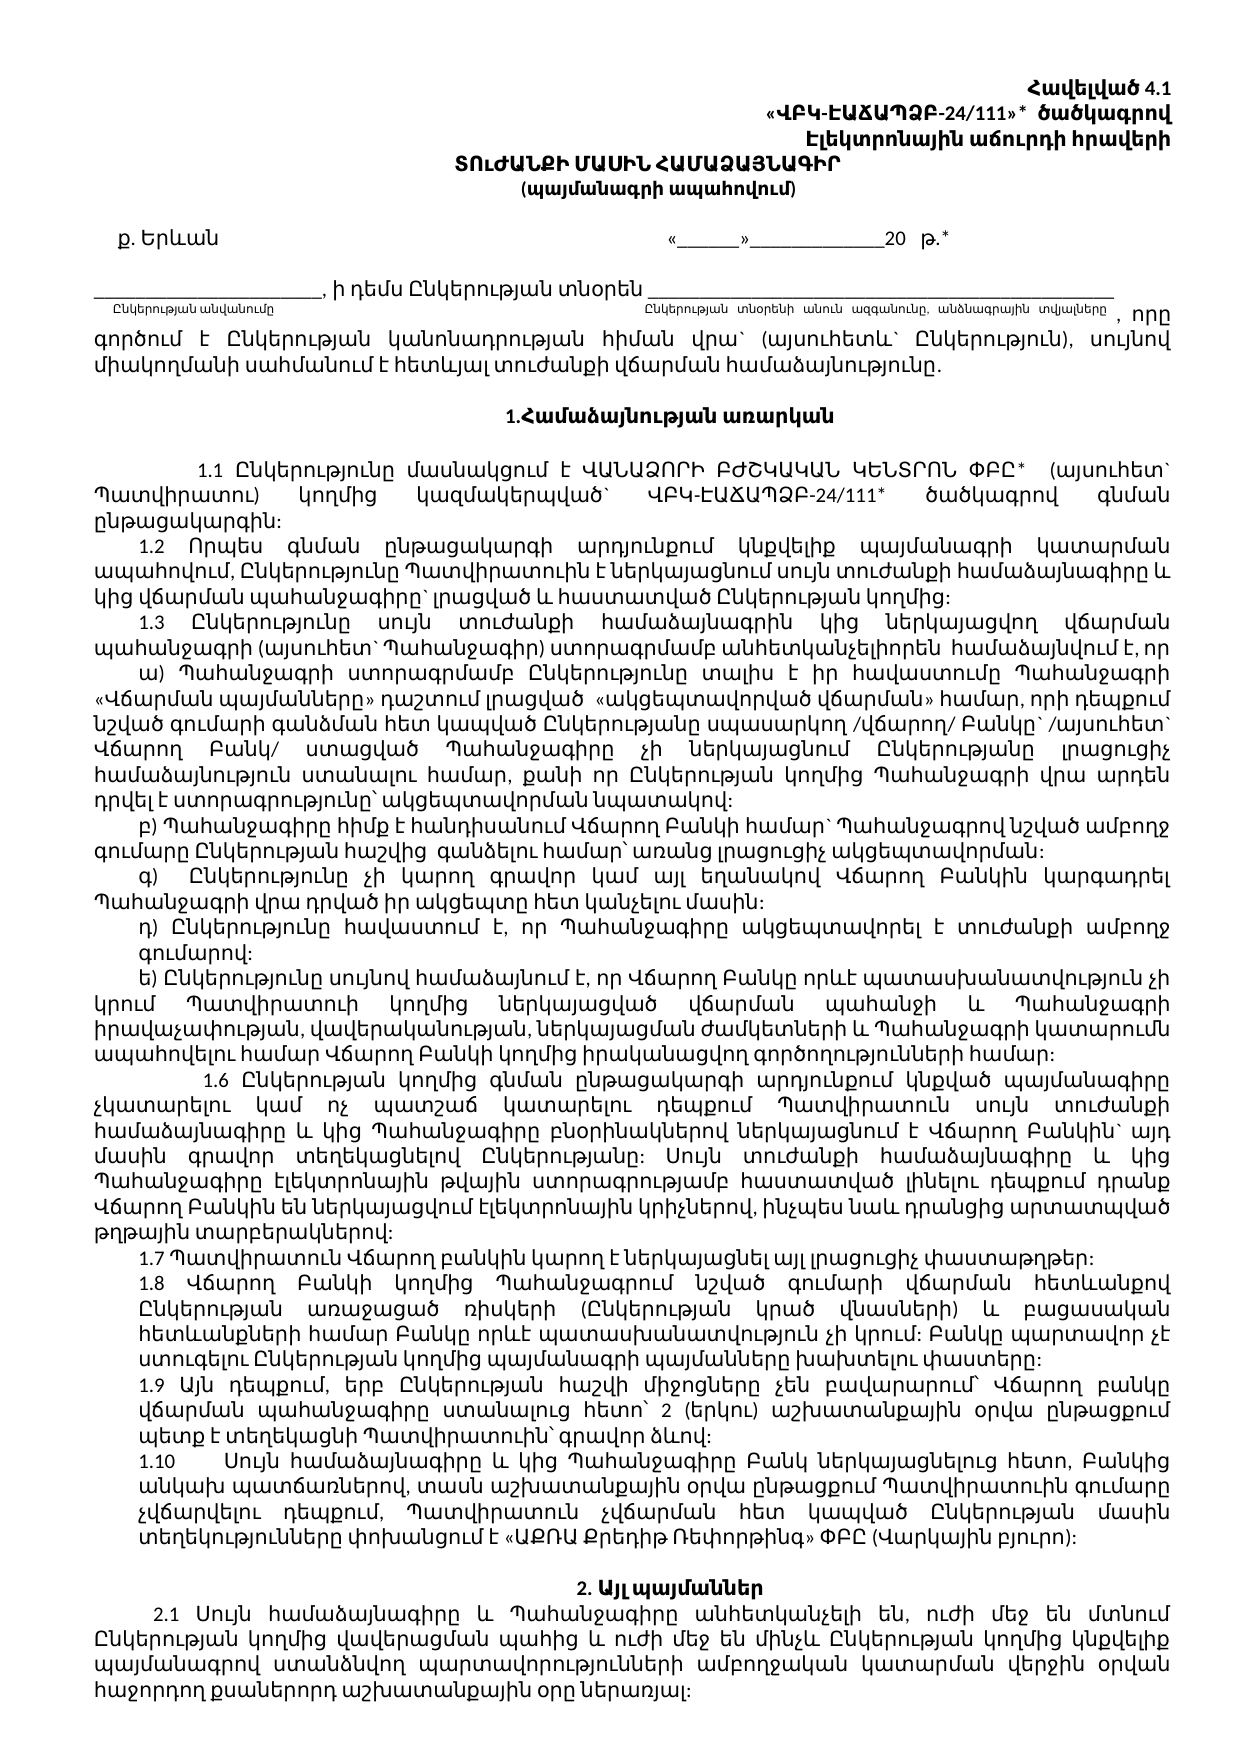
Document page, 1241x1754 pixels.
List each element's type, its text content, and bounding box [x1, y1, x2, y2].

text Հավելված 4.1 [94, 75, 1171, 100]
text Էլեկտրոնային աճուրդի հրավերի [94, 126, 1171, 151]
text 1.Համաձայնության առարկան [169, 403, 1171, 428]
text (պայմանագրի ապահովում) [94, 177, 1171, 199]
text 1.8 Վճարող Բանկի կողմից Պահանջագրում նշված գումարի վճարման հետևանքով Ընկերության առաջացած ռիսկերի (Ընկերության կրած վնասների) և բացասական հետևանքների համար Բանկը որևէ պատասխանատվություն չի կրում: Բանկը պարտավոր չէ ստուգելու Ընկերության կողմից պայմանագրի պայմանները խախտելու փաստերը: [138, 1270, 1171, 1372]
text 1.6 Ընկերության կողմից գնման ընթացակարգի արդյունքում կնքված պայմանագիրը չկատարելու կամ ոչ պատշաճ կատարելու դեպքում Պատվիրատուն սույն տուժանքի համաձայնագիրը և կից Պահանջագիրը բնօրինակներով ներկայացնում է Վճարող Բանկին` այդ մասին գրավոր տեղեկացնելով Ընկերությանը: Սույն տուժանքի համաձայնագիրը և կից Պահանջագիրը էլեկտրոնային թվային ստորագրությամբ հաստատված լինելու դեպքում դրանք Վճարող Բանկին են ներկայացվում էլեկտրոնային կրիչներով, ինչպես նաև դրանցից արտատպված թղթային տարբերակներով: [94, 1067, 1171, 1245]
text 2.1 Սույն համաձայնագիրը և Պահանջագիրը անհետկանչելի են, ուժի մեջ են մտնում Ընկերության կողմից վավերացման պահից և ուժի մեջ են մինչև Ընկերության կողմից կնքվելիք պայմանագրով ստանձնվող պարտավորությունների ամբողջական կատարման վերջին օրվան հաջորդող քսաներորդ աշխատանքային օրը ներառյալ: [94, 1601, 1171, 1702]
text 1.9 Այն դեպքում, երբ Ընկերության հաշվի միջոցները չեն բավարարում՝ Վճարող բանկը վճարման պահանջագիրը ստանալուց հետո՝ 2 (երկու) աշխատանքային օրվա ընթացքում պետք է տեղեկացնի Պատվիրատուին՝ գրավոր ձևով: [138, 1372, 1171, 1448]
text 2. Այլ պայմաններ [169, 1575, 1171, 1601]
text 1.2 Որպես գնման ընթացակարգի արդյունքում կնքվելիք պայմանագրի կատարման ապահովում, Ընկերությունը Պատվիրատուին է ներկայացնում սույն տուժանքի համաձայնագիրը և կից վճարման պահանջագիրը` լրացված և հաստատված Ընկերության կողմից: [94, 533, 1171, 609]
text գ) Ընկերությունը չի կարող գրավոր կամ այլ եղանակով Վճարող Բանկին կարգադրել Պահանջագրի վրա դրված իր ակցեպտը հետ կանչելու մասին: [94, 864, 1171, 914]
text «ՎԲԿ-ԷԱՃԱՊՁԲ-24/111»* ծածկագրով [94, 100, 1171, 126]
text ______________________, ի դեմս Ընկերության տնօրեն _____________________________________________ [94, 276, 1171, 301]
text դ) Ընկերությունը հավաստում է, որ Պահանջագիրը ակցեպտավորել է տուժանքի ամբողջ գումարով: [138, 914, 1171, 965]
text ե) Ընկերությունը սույնով համաձայնում է, որ Վճարող Բանկը որևէ պատասխանատվություն չի կրում Պատվիրատուի կողմից ներկայացված վճարման պահանջի և Պահանջագրի իրավաչափության, վավերականության, ներկայացման ժամկետների և Պահանջագրի կատարումն ապահովելու համար Վճարող Բանկի կողմից իրականացվող գործողությունների համար: [94, 965, 1171, 1067]
text ՏՈւԺԱՆՔԻ ՄԱՍԻՆ ՀԱՄԱՁԱՅՆԱԳԻՐ [94, 151, 1171, 177]
text 1.3 Ընկերությունը սույն տուժանքի համաձայնագրին կից ներկայացվող վճարման պահանջագրի (այսուհետ` Պահանջագիր) ստորագրմամբ անհետկանչելիորեն համաձայնվում է, որ [94, 609, 1171, 660]
text 1.7 Պատվիրատուն Վճարող բանկին կարող է ներկայացնել այլ լրացուցիչ փաստաթղթեր: [138, 1245, 1171, 1270]
text ա) Պահանջագրի ստորագրմամբ Ընկերությունը տալիս է իր հավաստումը Պահանջագրի «Վճարման պայմանները» դաշտում լրացված «ակցեպտավորված վճարման» համար, որի դեպքում նշված գումարի գանձման հետ կապված Ընկերությանը սպասարկող /վճարող/ Բանկը` /այսուհետ` Վճարող Բանկ/ ստացված Պահանջագիրը չի ներկայացնում Ընկերությանը լրացուցիչ համաձայնություն ստանալու համար, քանի որ Ընկերության կողմից Պահանջագրի վրա արդեն դրվել է ստորագրությունը՝ ակցեպտավորման նպատակով: [94, 660, 1171, 813]
text բ) Պահանջագիրը հիմք է հանդիսանում Վճարող Բանկի համար` Պահանջագրով նշված ամբողջ գումարը Ընկերության հաշվից գանձելու համար՝ առանց լրացուցիչ ակցեպտավորման: [94, 813, 1171, 864]
text Ընկերության անվանումը Ընկերության տնօրենի անուն ազգանունը, անձնագրային տվյալները , որը գործում է Ընկերության կանոնադրության հիման վրա` (այսուհետև` Ընկերություն), սույնով միակողմանի սահմանում է հետևյալ տուժանքի վճարման համաձայնությունը. [94, 301, 1171, 377]
text 1.1 Ընկերությունը մասնակցում է ՎԱՆԱՁՈՐԻ ԲԺՇԿԱԿԱՆ ԿԵՆՏՐՈՆ ՓԲԸ* (այսուհետ` Պատվիրատու) կողմից կազմակերպված` ՎԲԿ-ԷԱՃԱՊՁԲ-24/111* ծածկագրով գնման ընթացակարգին: [94, 457, 1171, 533]
text 1.10 Սույն համաձայնագիրը և կից Պահանջագիրը Բանկ ներկայացնելուց հետո, Բանկից անկախ պատճառներով, տասն աշխատանքային օրվա ընթացքում Պատվիրատուին գումարը չվճարվելու դեպքում, Պատվիրատուն չվճարման հետ կապված Ընկերության մասին տեղեկությունները փոխանցում է «ԱՔՌԱ Քրեդիթ Ռեփորթինգ» ՓԲԸ (Վարկային բյուրո): [138, 1448, 1171, 1550]
text ք. Երևան «______»_____________20 թ.* [94, 225, 1171, 250]
